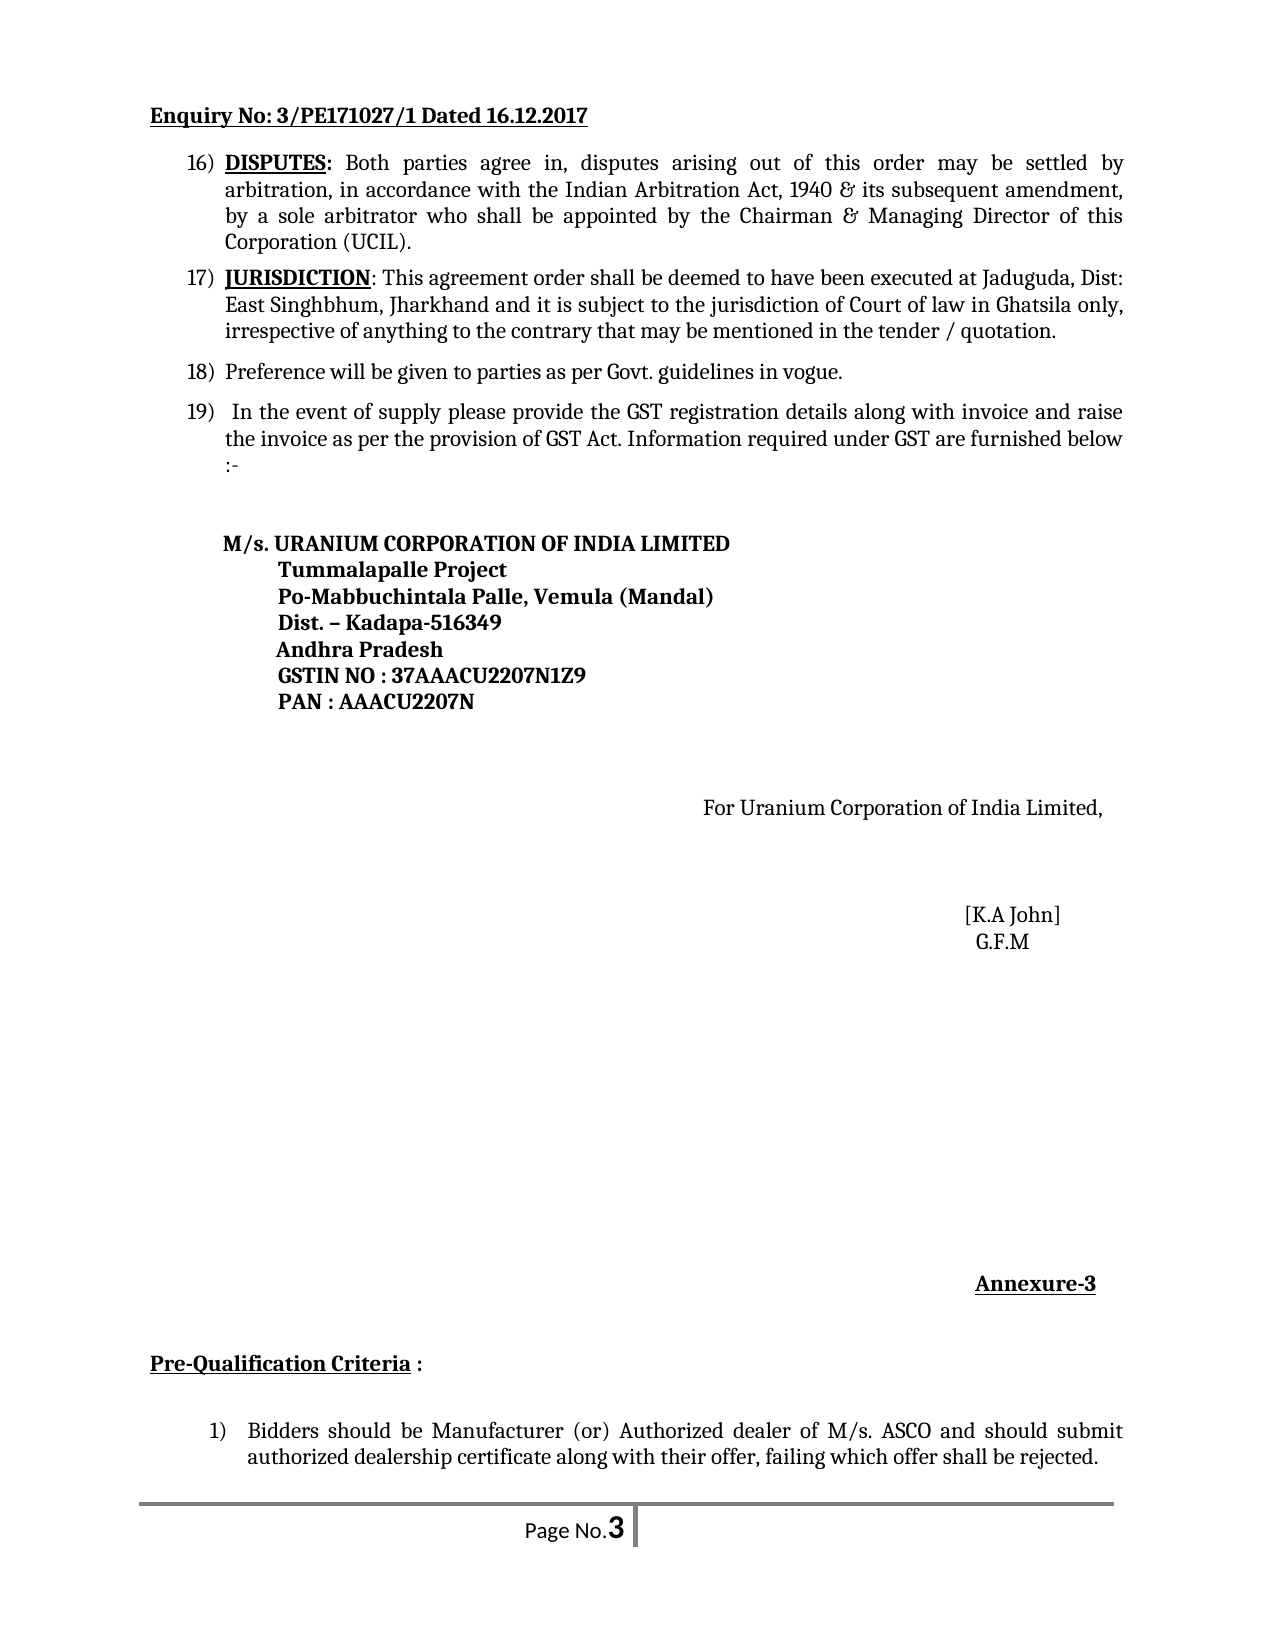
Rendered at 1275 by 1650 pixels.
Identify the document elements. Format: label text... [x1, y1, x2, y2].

text GSTIN NO : 37AAACU2207N1Z9 [150, 663, 1125, 689]
text Pre-Qualification Criteria : [150, 1350, 1125, 1377]
text G.F.M [825, 929, 1125, 955]
text Annexure-3 [900, 1271, 1125, 1298]
text M/s. URANIUM CORPORATION OF INDIA LIMITED [150, 531, 1125, 557]
text For Uranium Corporation of India Limited, [150, 794, 1125, 821]
text [K.A John] [825, 902, 1125, 929]
list Bidders should be Manufacturer (or) Authorized dealer of M/s. ASCO and should submit authorized dealership certificate along with their offer, failing which offer shall be rejected. [210, 1417, 1125, 1470]
list JURISDICTION: This agreement order shall be deemed to have been executed at Jaduguda, Dist: East Singhbhum, Jharkhand and it is subject to the jurisdiction of Court of law in Ghatsila only, irrespective of anything to the contrary that may be mentioned in the tender / quotation. [187, 265, 1125, 344]
text Andhra Pradesh [150, 636, 1125, 663]
text Dist. – Kadapa-516349 [150, 610, 1125, 636]
text Po-Mabbuchintala Palle, Vemula (Mandal) [150, 584, 1125, 610]
list DISPUTES: Both parties agree in, disputes arising out of this order may be settled by arbitration, in accordance with the Indian Arbitration Act, 1940 & its subsequent amendment, by a sole arbitrator who shall be appointed by the Chairman & Managing Director of this Corporation (UCIL). [187, 150, 1125, 255]
text Tummalapalle Project [150, 557, 1125, 584]
list In the event of supply please provide the GST registration details along with invoice and raise the invoice as per the provision of GST Act. Information required under GST are furnished below :- [187, 399, 1125, 478]
text PAN : AAACU2207N [150, 689, 1125, 715]
list Preference will be given to parties as per Govt. guidelines in vogue. [187, 358, 1125, 385]
